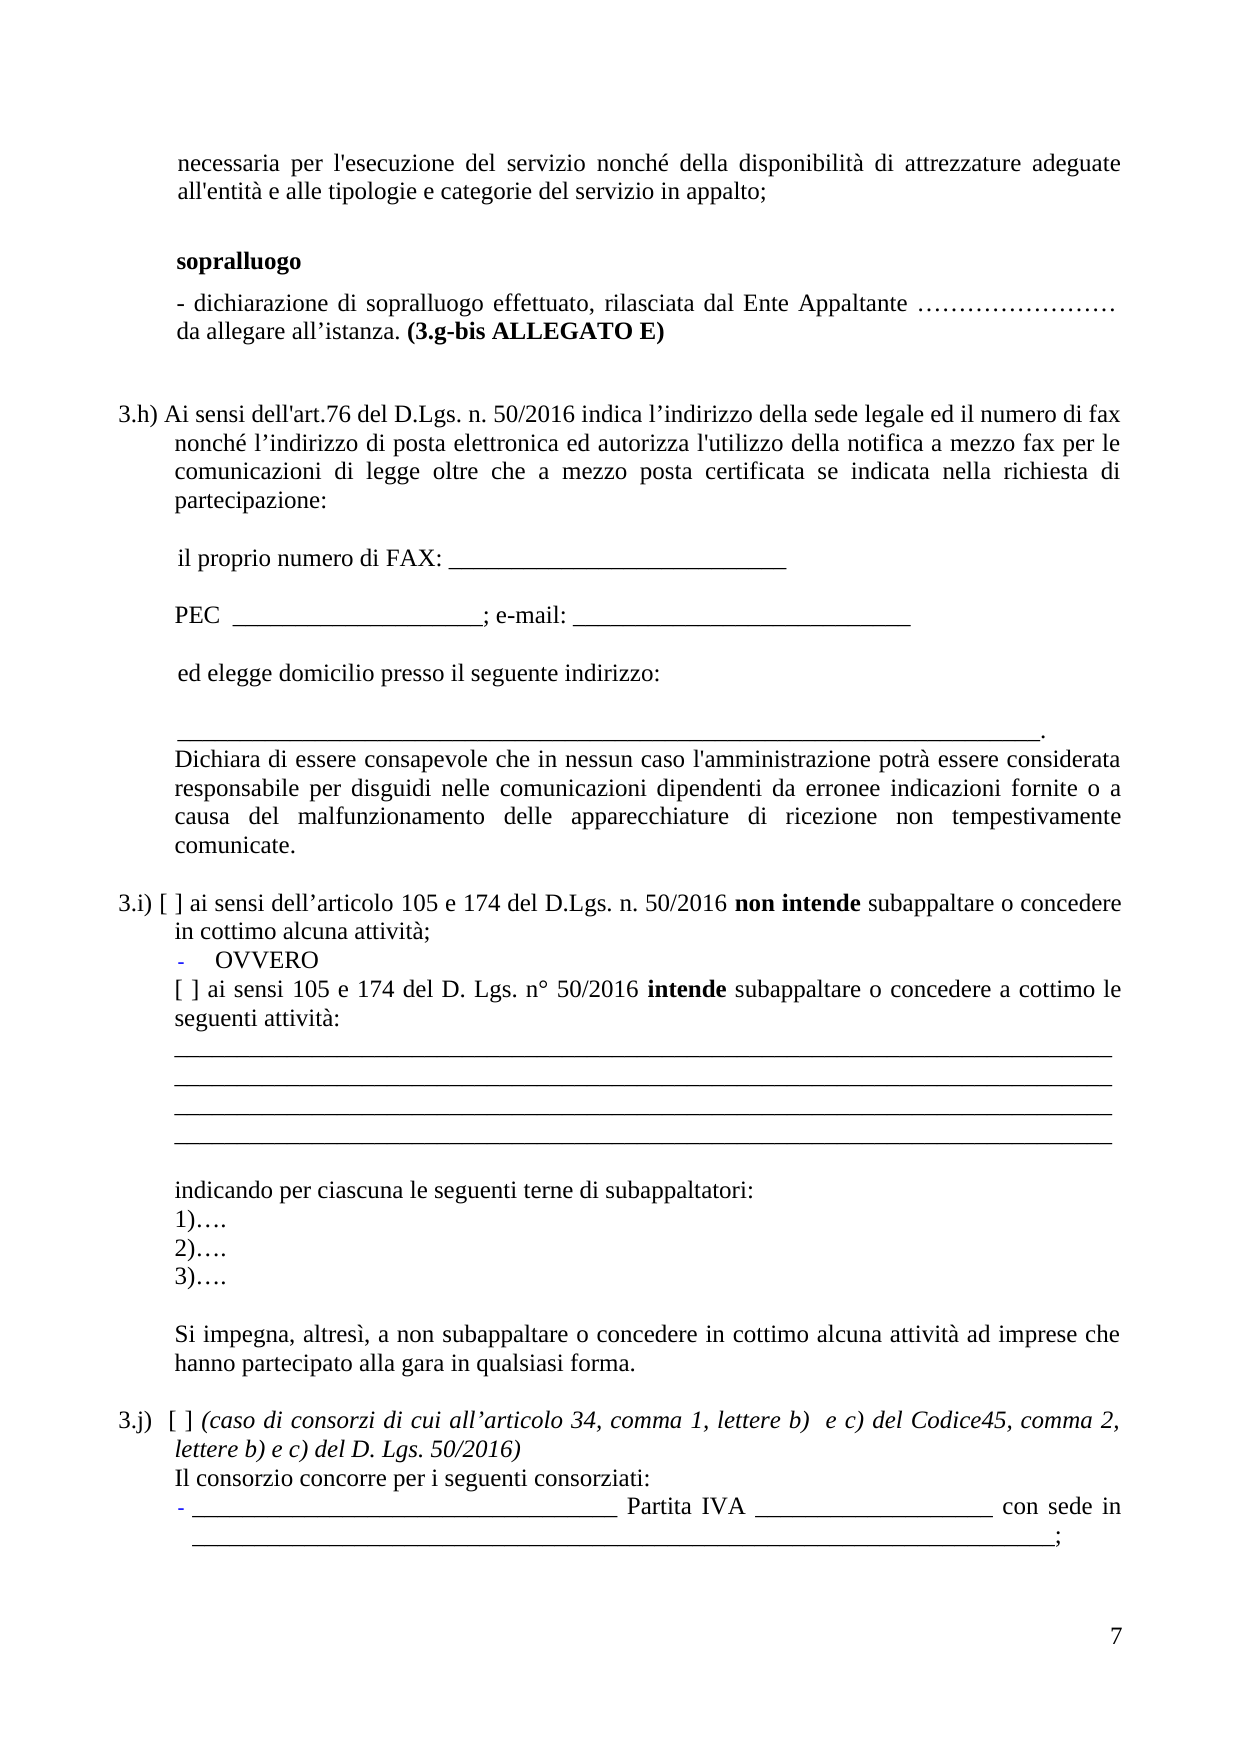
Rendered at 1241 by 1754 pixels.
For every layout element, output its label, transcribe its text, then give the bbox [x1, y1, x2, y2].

list OVVERO [177, 945, 1122, 974]
text indicando per ciascuna le seguenti terne di subappaltatori: [174, 1175, 1122, 1204]
text [ ] ai sensi 105 e 174 del D. Lgs. n° 50/2016 intende subappaltare o concedere a cottimo le seguenti attività: [174, 974, 1122, 1031]
text ____________________________________________________________________________________________________________________________________________________________________________________________________________________________________________________________________________________________________________ [174, 1031, 1122, 1146]
list ed elegge domicilio presso il seguente indirizzo: [177, 658, 1122, 686]
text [118, 148, 1122, 205]
text 3.j) [ ] (caso di consorzi di cui all’articolo 34, comma 1, lettere b) e c) del Codice45, comma 2, lettere b) e c) del D. Lgs. 50/2016) [118, 1405, 1122, 1463]
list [177, 1491, 1122, 1549]
text 3)…. [174, 1261, 1122, 1290]
text Si impegna, altresì, a non subappaltare o concedere in cottimo alcuna attività ad imprese che hanno partecipato alla gara in qualsiasi forma. [174, 1319, 1122, 1376]
list _____________________________________________________________________. [177, 715, 1122, 744]
text 3.h) Ai sensi dell'art.76 del D.Lgs. n. 50/2016 indica l’indirizzo della sede legale ed il numero di fax nonché l’indirizzo di posta elettronica ed autorizza l'utilizzo della notifica a mezzo fax per le comunicazioni di legge oltre che a mezzo posta certificata se indicata nella richiesta di partecipazione: [118, 399, 1122, 514]
text PEC ____________________; e-mail: ___________________________ [118, 600, 1122, 629]
text Il consorzio concorre per i seguenti consorziati: [174, 1463, 1122, 1491]
list il proprio numero di FAX: ___________________________ [177, 543, 1122, 571]
text 3.i) [ ] ai sensi dell’articolo 105 e 174 del D.Lgs. n. 50/2016 non intende subappaltare o concedere in cottimo alcuna attività; [118, 888, 1122, 945]
text Dichiara di essere consapevole che in nessun caso l'amministrazione potrà essere considerata responsabile per disguidi nelle comunicazioni dipendenti da erronee indicazioni fornite o a causa del malfunzionamento delle apparecchiature di ricezione non tempestivamente comunicate. [174, 744, 1122, 859]
text sopralluogo [176, 246, 1117, 275]
text 1)…. [174, 1204, 1122, 1233]
text 2)…. [174, 1233, 1122, 1261]
text - dichiarazione di sopralluogo effettuato, rilasciata dal Ente Appaltante …………………… da allegare all’istanza. (3.g-bis ALLEGATO E) [176, 288, 1117, 345]
